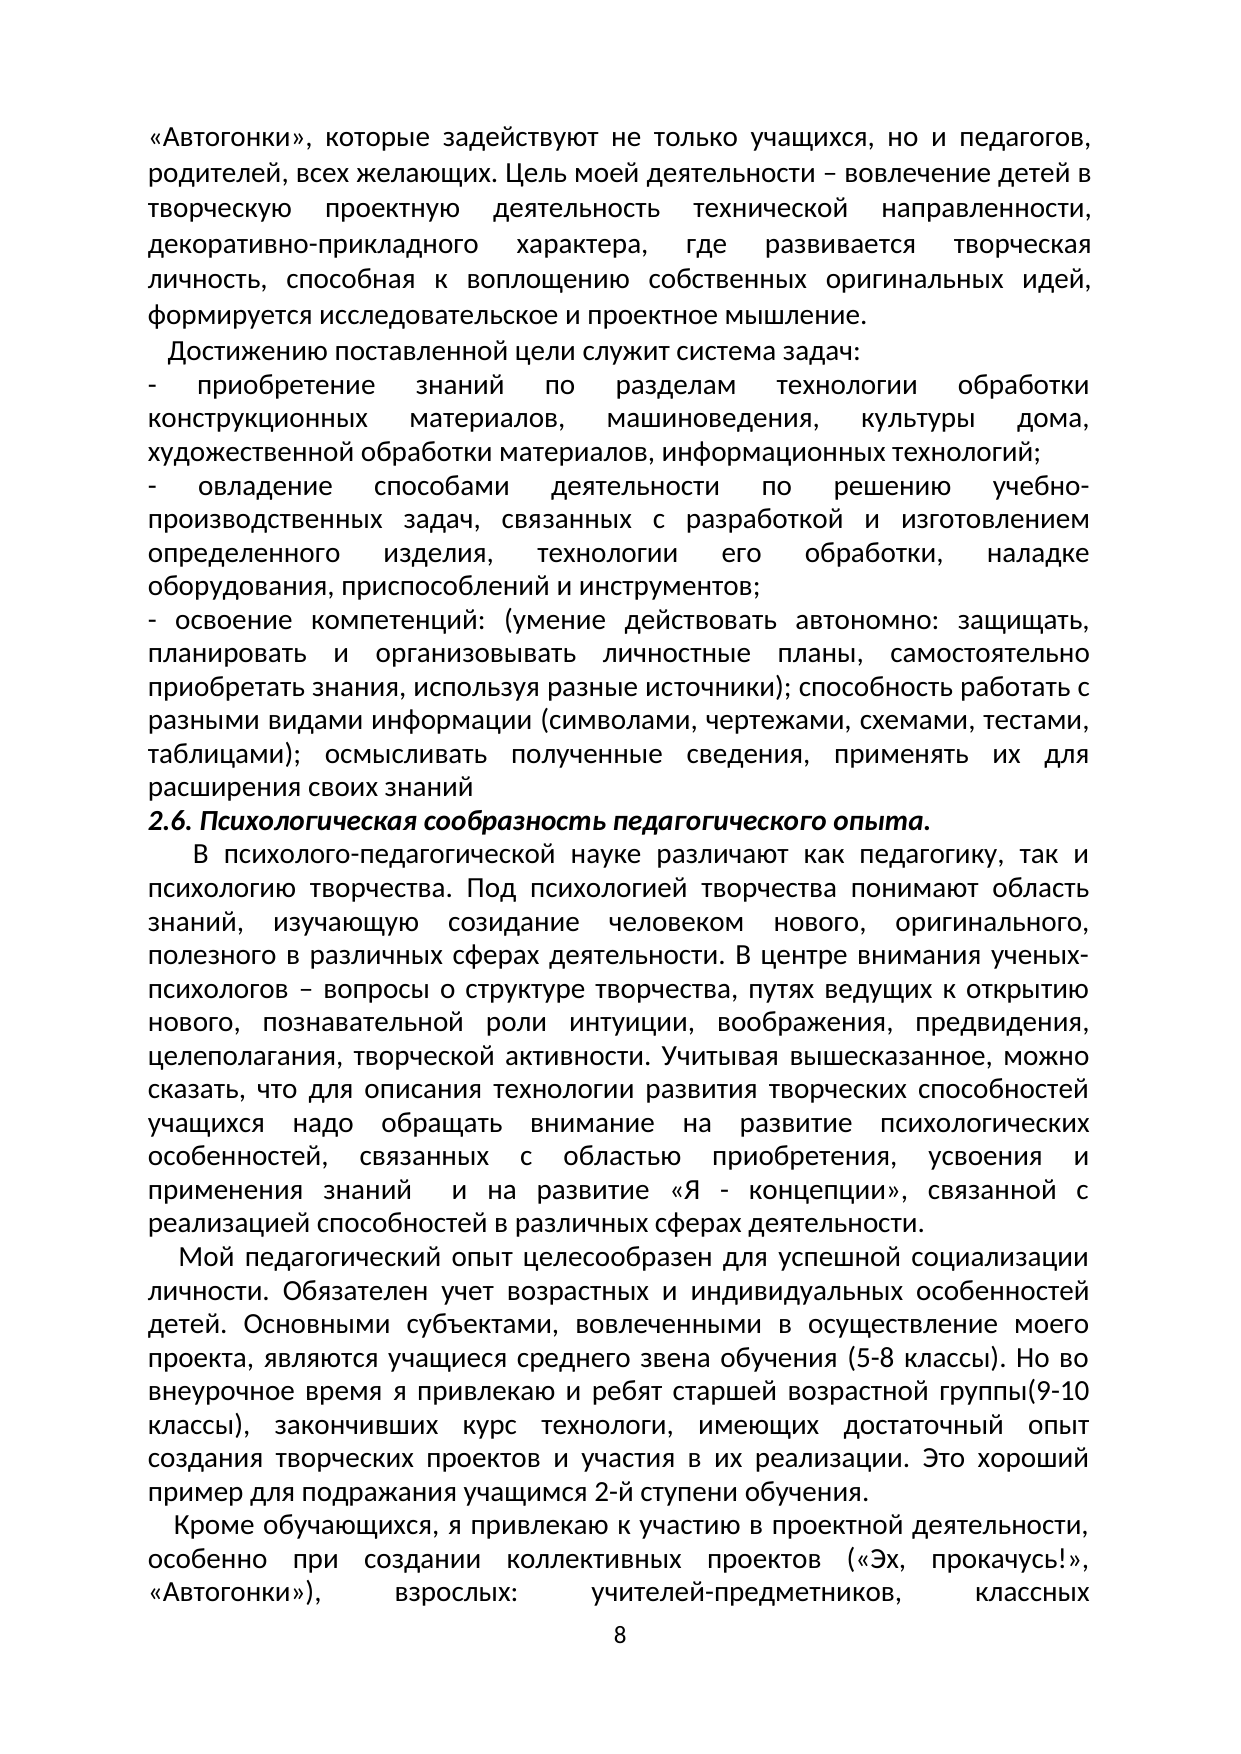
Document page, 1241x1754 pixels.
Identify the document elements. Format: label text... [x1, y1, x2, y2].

text - приобретение знаний по разделам технологии обработки конструкционных материалов, машиноведения, культуры дома, художественной обработки материалов, информационных технологий; [148, 367, 1090, 468]
text - освоение компетенций: (умение действовать автономно: защищать, планировать и организовывать личностные планы, самостоятельно приобретать знания, используя разные источники); способность работать с разными видами информации (символами, чертежами, схемами, тестами, таблицами); осмысливать полученные сведения, применять их для расширения своих знаний [148, 602, 1090, 803]
text - овладение способами деятельности по решению учебно-производственных задач, связанных с разработкой и изготовлением определенного изделия, технологии его обработки, наладке оборудования, приспособлений и инструментов; [148, 468, 1090, 602]
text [148, 1508, 1090, 1608]
text Достижению поставленной цели служит система задач: [148, 332, 1092, 367]
text 2.6. Психологическая сообразность педагогического опыта. [148, 803, 1090, 837]
text В психолого-педагогической науке различают как педагогику, так и психологию творчества. Под психологией творчества понимают область знаний, изучающую созидание человеком нового, оригинального, полезного в различных сферах деятельности. В центре внимания ученых-психологов – вопросы о структуре творчества, путях ведущих к открытию нового, познавательной роли интуиции, воображения, предвидения, целеполагания, творческой активности. Учитывая вышесказанное, можно сказать, что для описания технологии развития творческих способностей учащихся надо обращать внимание на развитие психологических особенностей, связанных с областью приобретения, усвоения и применения знаний и на развитие «Я - концепции», связанной с реализацией способностей в различных сферах деятельности. [148, 837, 1090, 1239]
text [148, 118, 1092, 332]
text Мой педагогический опыт целесообразен для успешной социализации личности. Обязателен учет возрастных и индивидуальных особенностей детей. Основными субъектами, вовлеченными в осуществление моего проекта, являются учащиеся среднего звена обучения (5-8 классы). Но во внеурочное время я привлекаю и ребят старшей возрастной группы(9-10 классы), закончивших курс технологи, имеющих достаточный опыт создания творческих проектов и участия в их реализации. Это хороший пример для подражания учащимся 2-й ступени обучения. [148, 1239, 1090, 1508]
